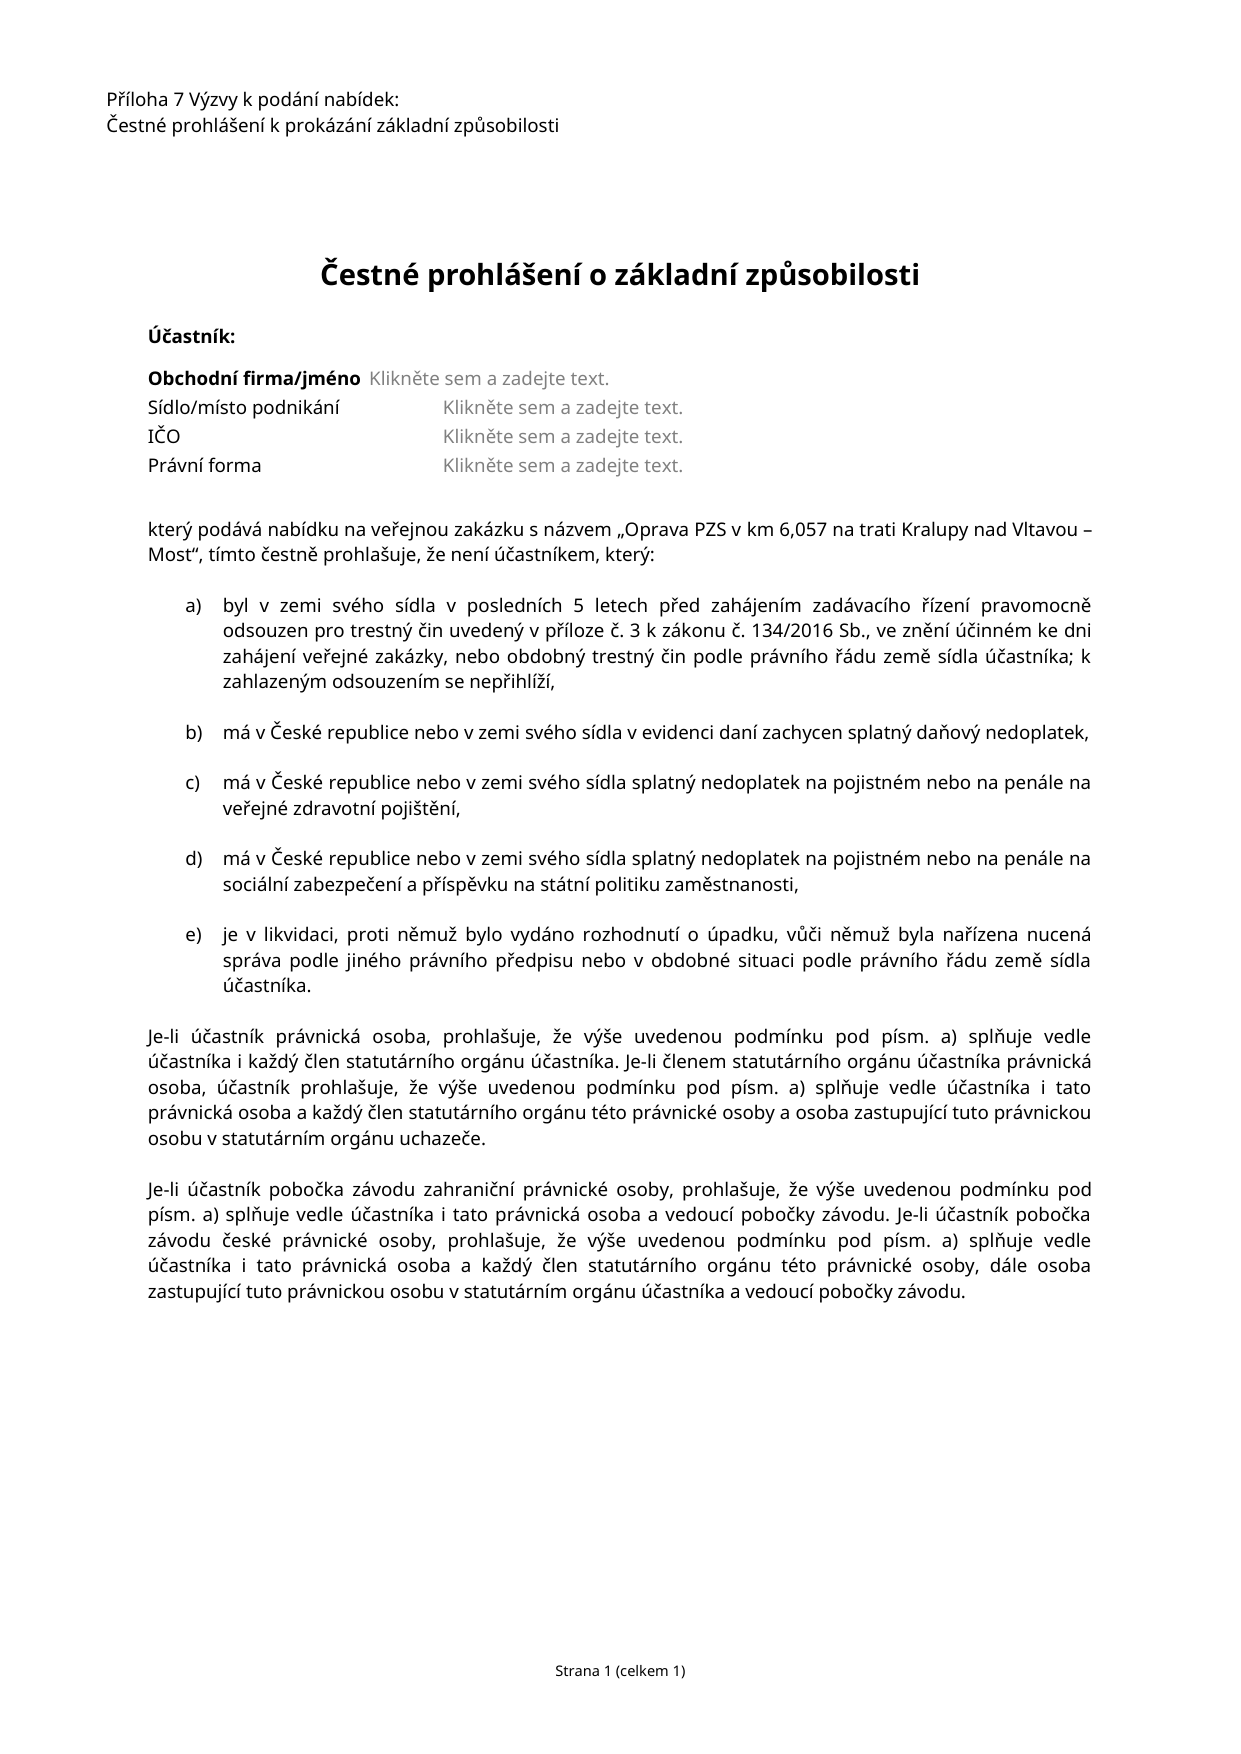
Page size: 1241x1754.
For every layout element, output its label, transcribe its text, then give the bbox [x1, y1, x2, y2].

text Obchodní firma/jméno [148, 362, 1093, 391]
text který podává nabídku na veřejnou zakázku s názvem „Oprava PZS v km 6,057 na trati Kralupy nad Vltavou – Most“, tímto čestně prohlašuje, že není účastníkem, který: [148, 516, 1093, 567]
list byl v zemi svého sídla v posledních 5 letech před zahájením zadávacího řízení pravomocně odsouzen pro trestný čin uvedený v příloze č. 3 k zákonu č. 134/2016 Sb., ve znění účinném ke dni zahájení veřejné zakázky, nebo obdobný trestný čin podle právního řádu země sídla účastníka; k zahlazeným odsouzením se nepřihlíží, [185, 592, 1093, 694]
text Je-li účastník pobočka závodu zahraniční právnické osoby, prohlašuje, že výše uvedenou podmínku pod písm. a) splňuje vedle účastníka i tato právnická osoba a vedoucí pobočky závodu. Je-li účastník pobočka závodu české právnické osoby, prohlašuje, že výše uvedenou podmínku pod písm. a) splňuje vedle účastníka i tato právnická osoba a každý člen statutárního orgánu této právnické osoby, dále osoba zastupující tuto právnickou osobu v statutárním orgánu účastníka a vedoucí pobočky závodu. [148, 1176, 1093, 1304]
list má v České republice nebo v zemi svého sídla v evidenci daní zachycen splatný daňový nedoplatek, [185, 719, 1093, 744]
text IČO [148, 420, 1093, 449]
text Právní forma [148, 449, 1093, 478]
list je v likvidaci, proti němuž bylo vydáno rozhodnutí o úpadku, vůči němuž byla nařízena nucená správa podle jiného právního předpisu nebo v obdobné situaci podle právního řádu země sídla účastníka. [185, 922, 1093, 998]
text Účastník: [148, 318, 1093, 349]
text Je-li účastník právnická osoba, prohlašuje, že výše uvedenou podmínku pod písm. a) splňuje vedle účastníka i každý člen statutárního orgánu účastníka. Je-li členem statutárního orgánu účastníka právnická osoba, účastník prohlašuje, že výše uvedenou podmínku pod písm. a) splňuje vedle účastníka i tato právnická osoba a každý člen statutárního orgánu této právnické osoby a osoba zastupující tuto právnickou osobu v statutárním orgánu uchazeče. [148, 1023, 1093, 1151]
list má v České republice nebo v zemi svého sídla splatný nedoplatek na pojistném nebo na penále na sociální zabezpečení a příspěvku na státní politiku zaměstnanosti, [185, 846, 1093, 897]
text Sídlo/místo podnikání [148, 391, 1093, 420]
list má v České republice nebo v zemi svého sídla splatný nedoplatek na pojistném nebo na penále na veřejné zdravotní pojištění, [185, 769, 1093, 821]
title Čestné prohlášení o základní způsobilosti [148, 254, 1093, 293]
